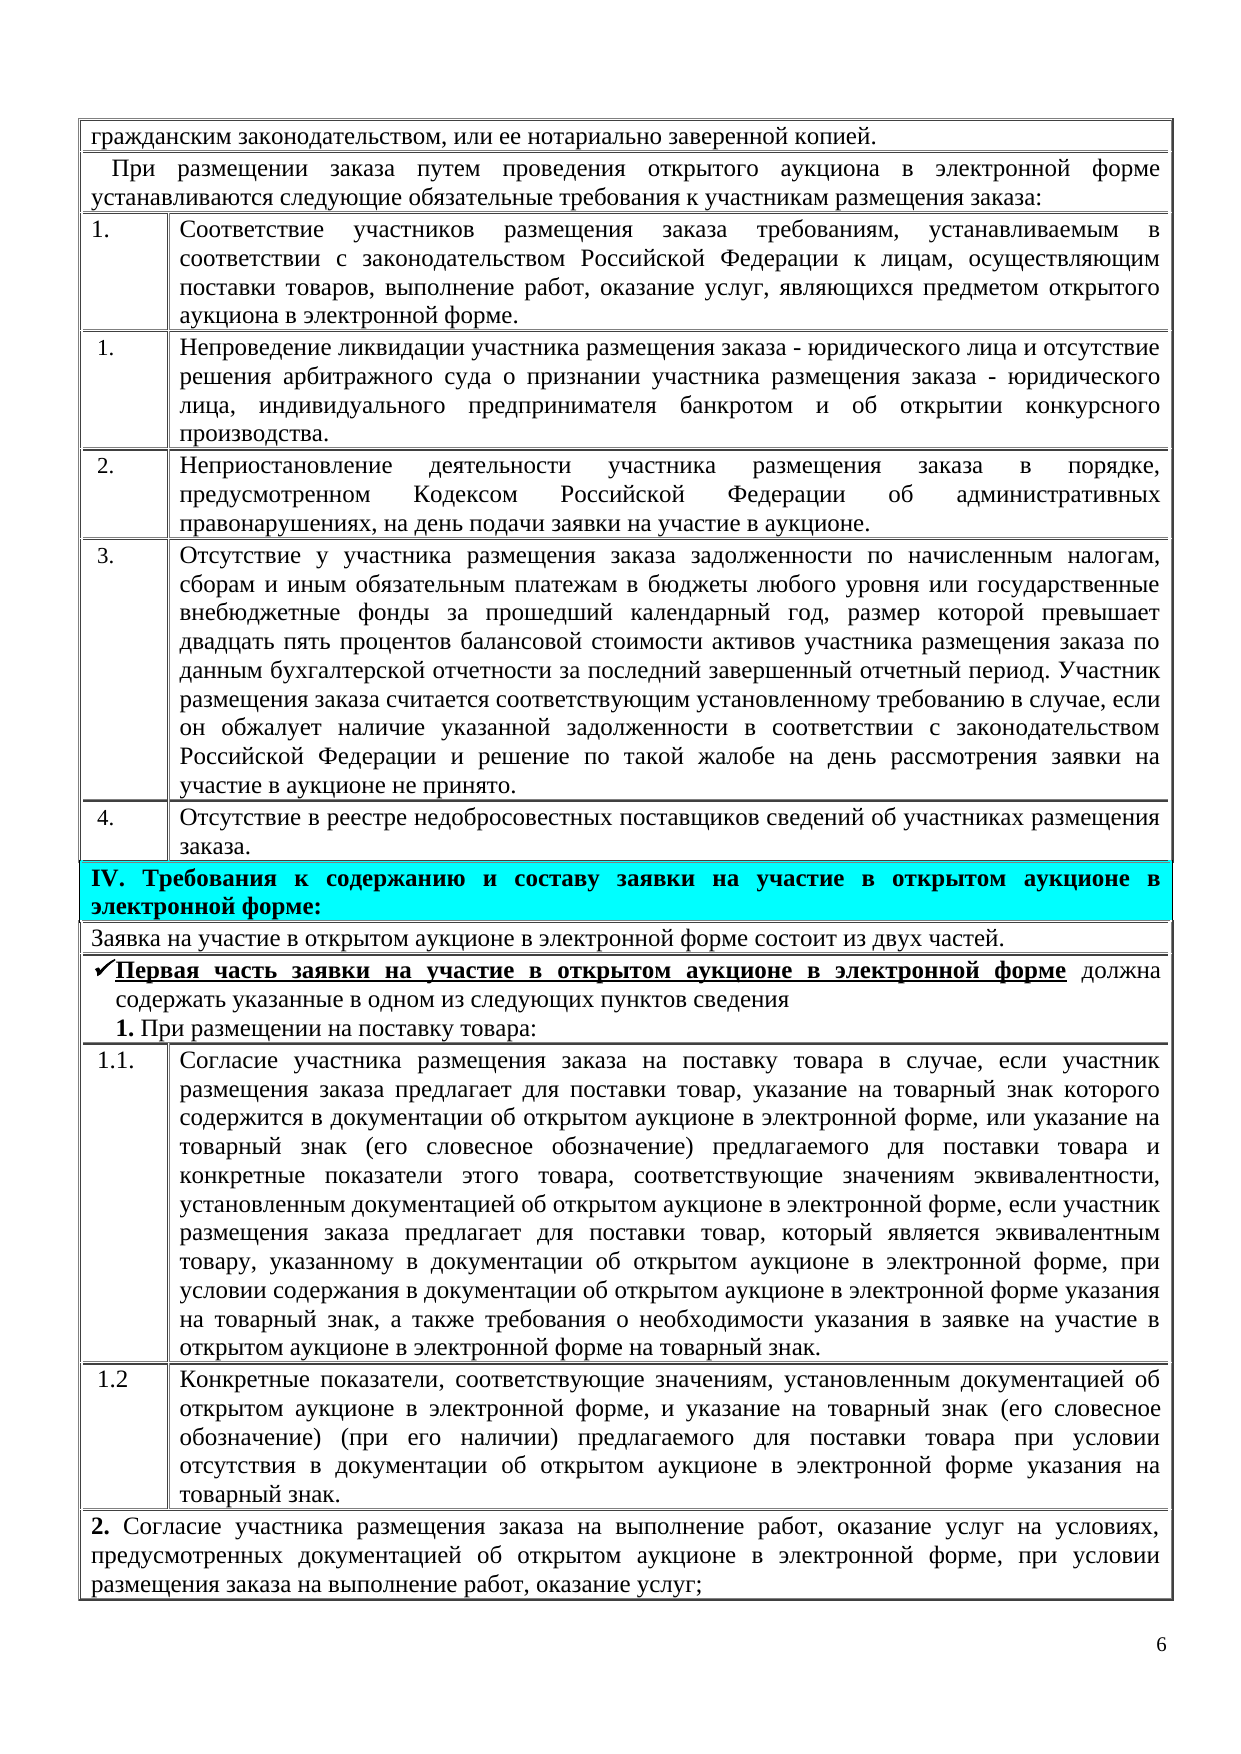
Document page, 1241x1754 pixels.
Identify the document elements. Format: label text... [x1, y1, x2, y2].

table_cell 2. Согласие участника размещения заказа на выполнение работ, оказание услуг на условиях, предусмотренных документацией об открытом аукционе в электронной форме, при условии размещения заказа на выполнение работ, оказание услуг; [81, 1508, 1171, 1598]
table_cell IV. Требования к содержанию и составу заявки на участие в открытом аукционе в электронной форме: [80, 860, 1172, 920]
table_cell Неприостановление деятельности участника размещения заказа в порядке, предусмотренном Кодексом Российской Федерации об административных правонарушениях, на день подачи заявки на участие в аукционе. [170, 447, 1171, 537]
table_cell Первая часть заявки на участие в открытом аукционе в электронной форме должна содержать указанные в одном из следующих пунктов сведения 1. При размещении на поставку товара: [81, 952, 1171, 1042]
table_cell Отсутствие у участника размещения заказа задолженности по начисленным налогам, сборам и иным обязательным платежам в бюджеты любого уровня или государственные внебюджетные фонды за прошедший календарный год, размер которой превышает двадцать пять процентов балансовой стоимости активов участника размещения заказа по данным бухгалтерской отчетности за последний завершенный отчетный период. Участник размещения заказа считается соответствующим установленному требованию в случае, если он обжалует наличие указанной задолженности в соответствии с законодательством Российской Федерации и решение по такой жалобе на день рассмотрения заявки на участие в аукционе не принято. [170, 537, 1171, 799]
table_cell [81, 329, 167, 447]
table_cell [81, 537, 167, 799]
table_cell Отсутствие в реестре недобросовестных поставщиков сведений об участниках размещения заказа. [170, 799, 1171, 859]
table_cell Согласие участника размещения заказа на поставку товара в случае, если участник размещения заказа предлагает для поставки товар, указание на товарный знак которого содержится в документации об открытом аукционе в электронной форме, или указание на товарный знак (его словесное обозначение) предлагаемого для поставки товара и конкретные показатели этого товара, соответствующие значениям эквивалентности, установленным документацией об открытом аукционе в электронной форме, если участник размещения заказа предлагает для поставки товар, который является эквивалентным товару, указанному в документации об открытом аукционе в электронной форме, при условии содержания в документации об открытом аукционе в электронной форме указания на товарный знак, а также требования о необходимости указания в заявке на участие в открытом аукционе в электронной форме на товарный знак. [170, 1042, 1171, 1361]
table_cell [81, 447, 167, 537]
table_cell Конкретные показатели, соответствующие значениям, установленным документацией об открытом аукционе в электронной форме, и указание на товарный знак (его словесное обозначение) (при его наличии) предлагаемого для поставки товара при условии отсутствия в документации об открытом аукционе в электронной форме указания на товарный знак. [170, 1361, 1171, 1508]
table_cell Заявка на участие в открытом аукционе в электронной форме состоит из двух частей. [80, 920, 1172, 952]
table_cell 1.1. [81, 1042, 167, 1361]
table_cell [81, 799, 167, 859]
table_cell Непроведение ликвидации участника размещения заказа - юридического лица и отсутствие решения арбитражного суда о признании участника размещения заказа - юридического лица, индивидуального предпринимателя банкротом и об открытии конкурсного производства. [170, 329, 1171, 447]
table_cell При размещении заказа путем проведения открытого аукциона в электронной форме устанавливаются следующие обязательные требования к участникам размещения заказа: [81, 150, 1171, 211]
table_cell 1. [81, 211, 167, 329]
table_cell 1.2 [81, 1361, 167, 1508]
table_cell Соответствие участников размещения заказа требованиям, устанавливаемым в соответствии с законодательством Российской Федерации к лицам, осуществляющим поставки товаров, выполнение работ, оказание услуг, являющихся предметом открытого аукциона в электронной форме. [170, 211, 1171, 329]
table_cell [81, 121, 1171, 150]
